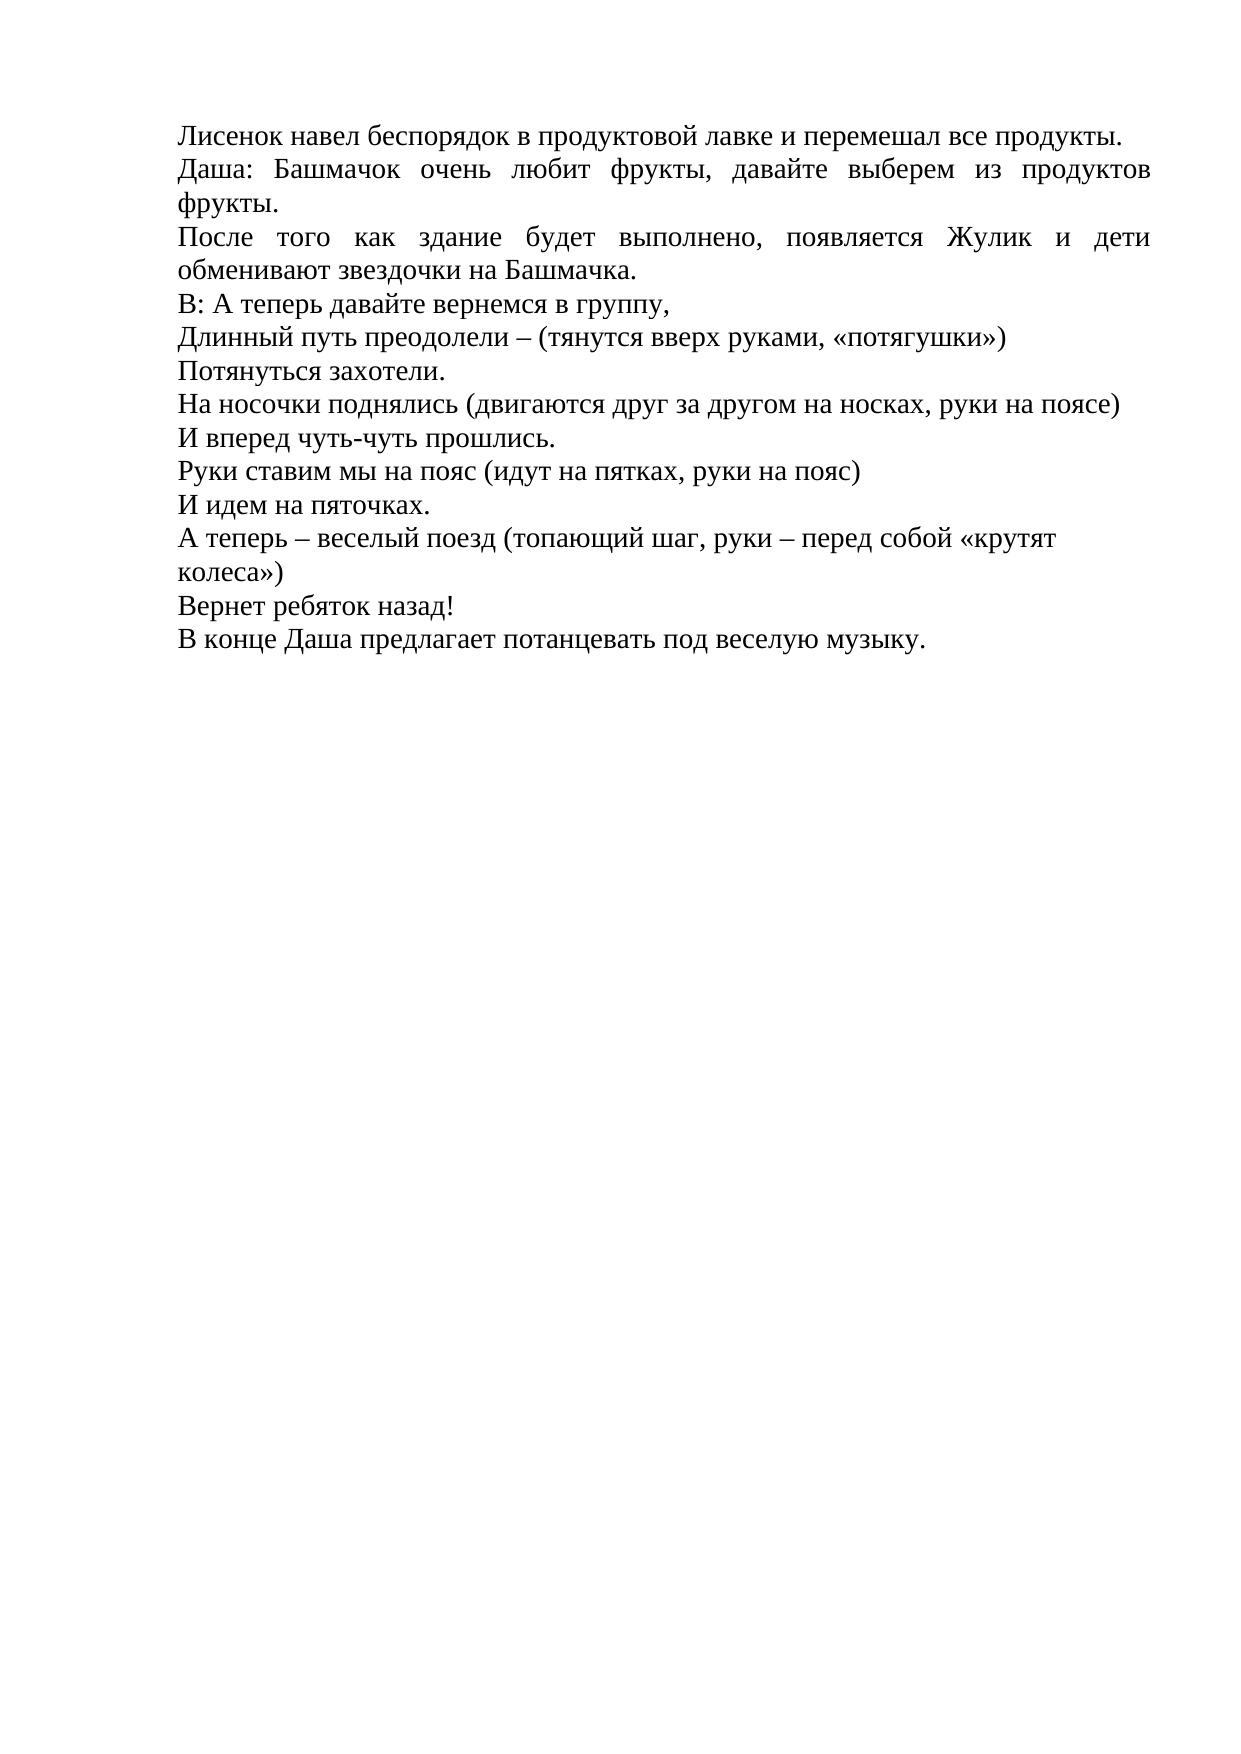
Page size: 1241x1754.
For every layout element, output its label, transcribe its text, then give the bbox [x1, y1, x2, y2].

text Лисенок навел беспорядок в продуктовой лавке и перемешал все продукты. [177, 118, 1152, 152]
text Даша: Башмачок очень любит фрукты, давайте выберем из продуктов фрукты. [177, 152, 1152, 219]
text После того как здание будет выполнено, появляется Жулик и дети обменивают звездочки на Башмачка. [177, 219, 1152, 286]
text Длинный путь преодолели – (тянутся вверх руками, «потягушки») Потянуться захотели. На носочки поднялись (двигаются друг за другом на носках, руки на поясе) И вперед чуть-чуть прошлись. Руки ставим мы на пояс (идут на пятках, руки на пояс) И идем на пяточках. А теперь – веселый поезд (топающий шаг, руки – перед собой «крутят колеса») Вернет ребяток назад! [177, 319, 1152, 621]
text В конце Даша предлагает потанцевать под веселую музыку. [177, 621, 1152, 655]
text В: А теперь давайте вернемся в группу, [177, 286, 1152, 319]
